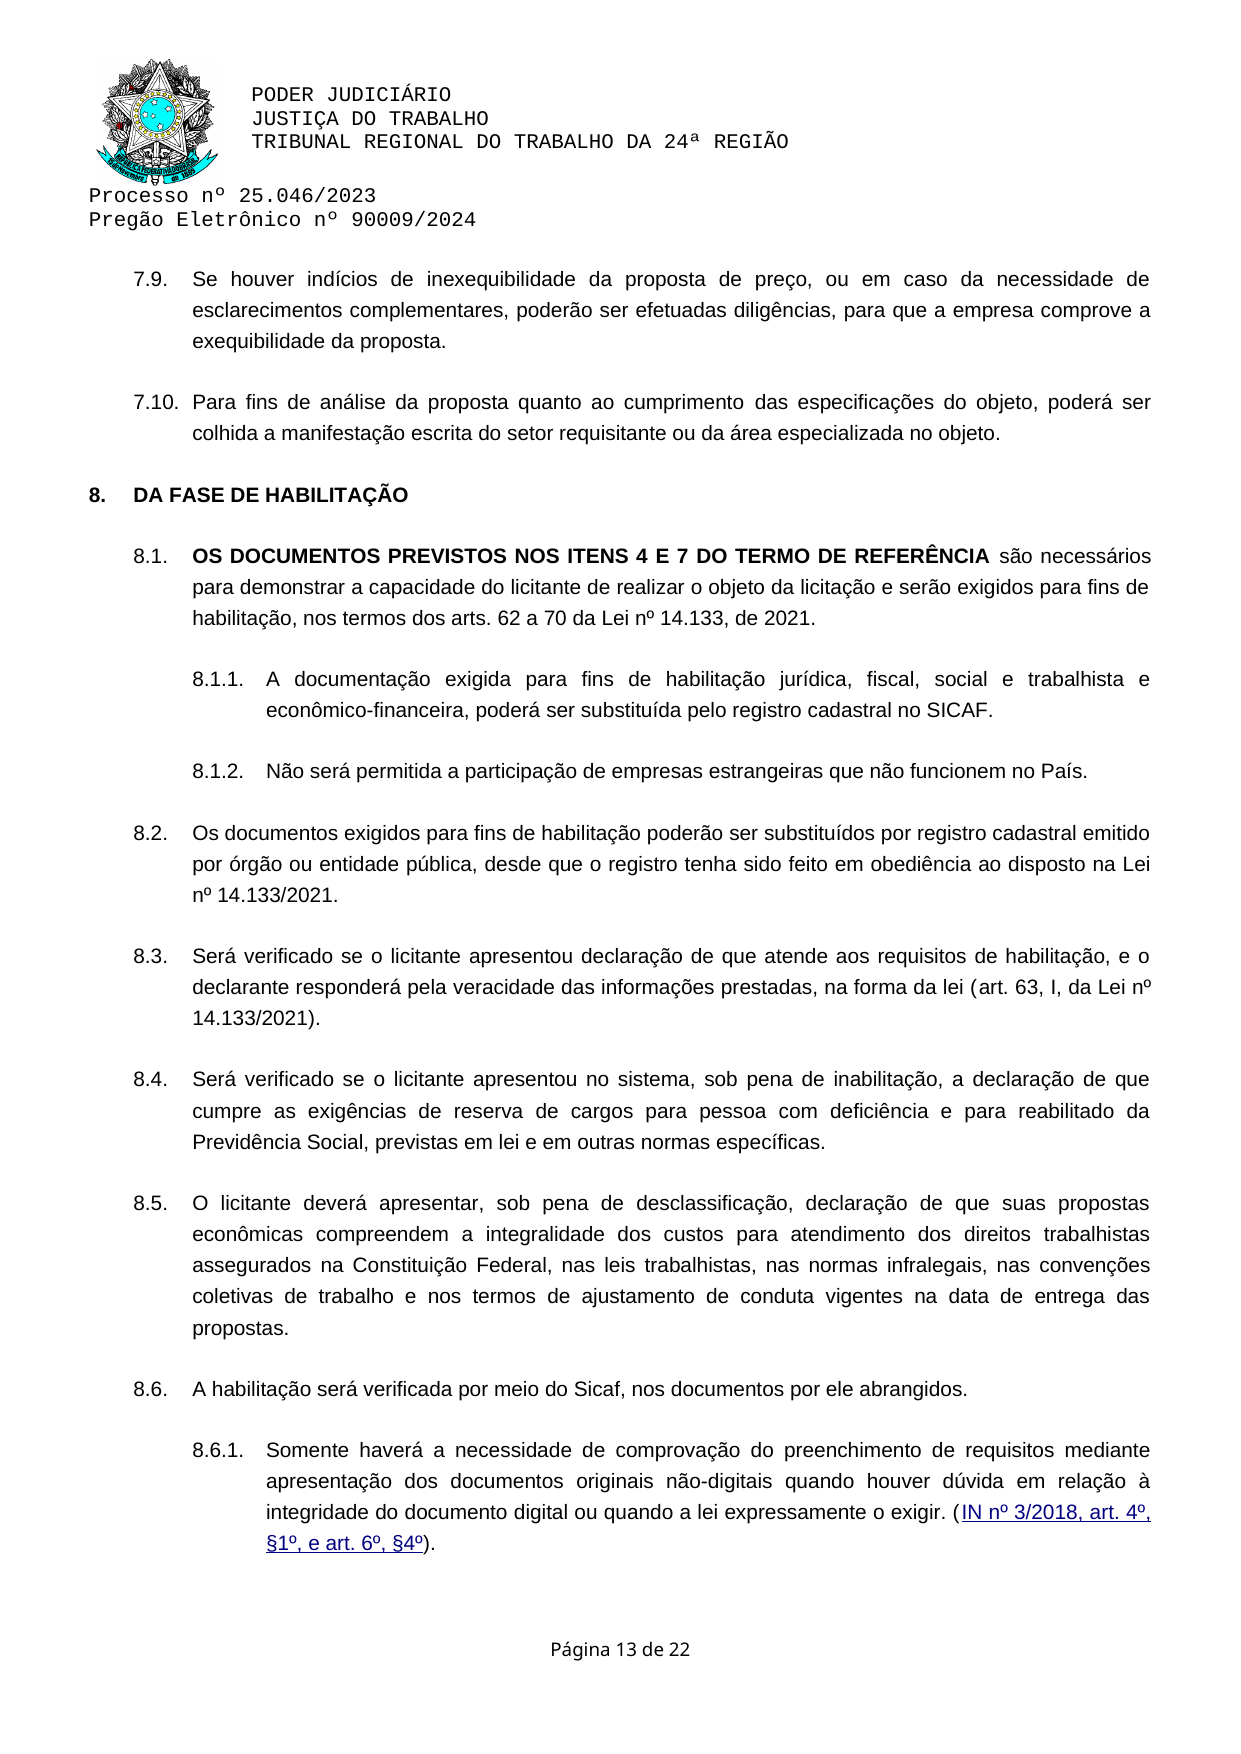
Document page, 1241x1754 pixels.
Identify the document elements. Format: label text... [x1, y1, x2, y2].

list Somente haverá a necessidade de comprovação do preenchimento de requisitos mediante apresentação dos documentos originais não-digitais quando houver dúvida em relação à integridade do documento digital ou quando a lei expressamente o exigir. (IN nº 3/2018, art. 4º, §1º, e art. 6º, §4º). [192, 1438, 1152, 1555]
text Será verificado se o licitante apresentou declaração de que atende aos requisitos de habilitação, e o declarante responderá pela veracidade das informações prestadas, na forma da lei (art. 63, I, da Lei nº 14.133/2021). [133, 944, 1152, 1030]
text Para fins de análise da proposta quanto ao cumprimento das especificações do objeto, poderá ser colhida a manifestação escrita do setor requisitante ou da área especializada no objeto. [133, 390, 1152, 445]
text O licitante deverá apresentar, sob pena de desclassificação, declaração de que suas propostas econômicas compreendem a integralidade dos custos para atendimento dos direitos trabalhistas assegurados na Constituição Federal, nas leis trabalhistas, nas normas infralegais, nas convenções coletivas de trabalho e nos termos de ajustamento de conduta vigentes na data de entrega das propostas. [133, 1191, 1152, 1339]
text Se houver indícios de inexequibilidade da proposta de preço, ou em caso da necessidade de esclarecimentos complementares, poderão ser efetuadas diligências, para que a empresa comprove a exequibilidade da proposta. [133, 267, 1152, 353]
list Não será permitida a participação de empresas estrangeiras que não funcionem no País. [192, 759, 1152, 783]
text Será verificado se o licitante apresentou no sistema, sob pena de inabilitação, a declaração de que cumpre as exigências de reserva de cargos para pessoa com deficiência e para reabilitado da Previdência Social, previstas em lei e em outras normas específicas. [133, 1067, 1152, 1153]
text DA FASE DE HABILITAÇÃO [89, 482, 1152, 506]
text Os documentos exigidos para fins de habilitação poderão ser substituídos por registro cadastral emitido por órgão ou entidade pública, desde que o registro tenha sido feito em obediência ao disposto na Lei nº 14.133/2021. [133, 820, 1152, 907]
picture [96, 59, 220, 186]
text A habilitação será verificada por meio do Sicaf, nos documentos por ele abrangidos. [133, 1376, 1152, 1400]
list A documentação exigida para fins de habilitação jurídica, fiscal, social e trabalhista e econômico-ﬁnanceira, poderá ser substituída pelo registro cadastral no SICAF. [192, 667, 1152, 722]
text OS DOCUMENTOS PREVISTOS NOS ITENS 4 E 7 DO TERMO DE REFERÊNCIA são necessários para demonstrar a capacidade do licitante de realizar o objeto da licitação e serão exigidos para fins de habilitação, nos termos dos arts. 62 a 70 da Lei nº 14.133, de 2021. [133, 543, 1152, 630]
